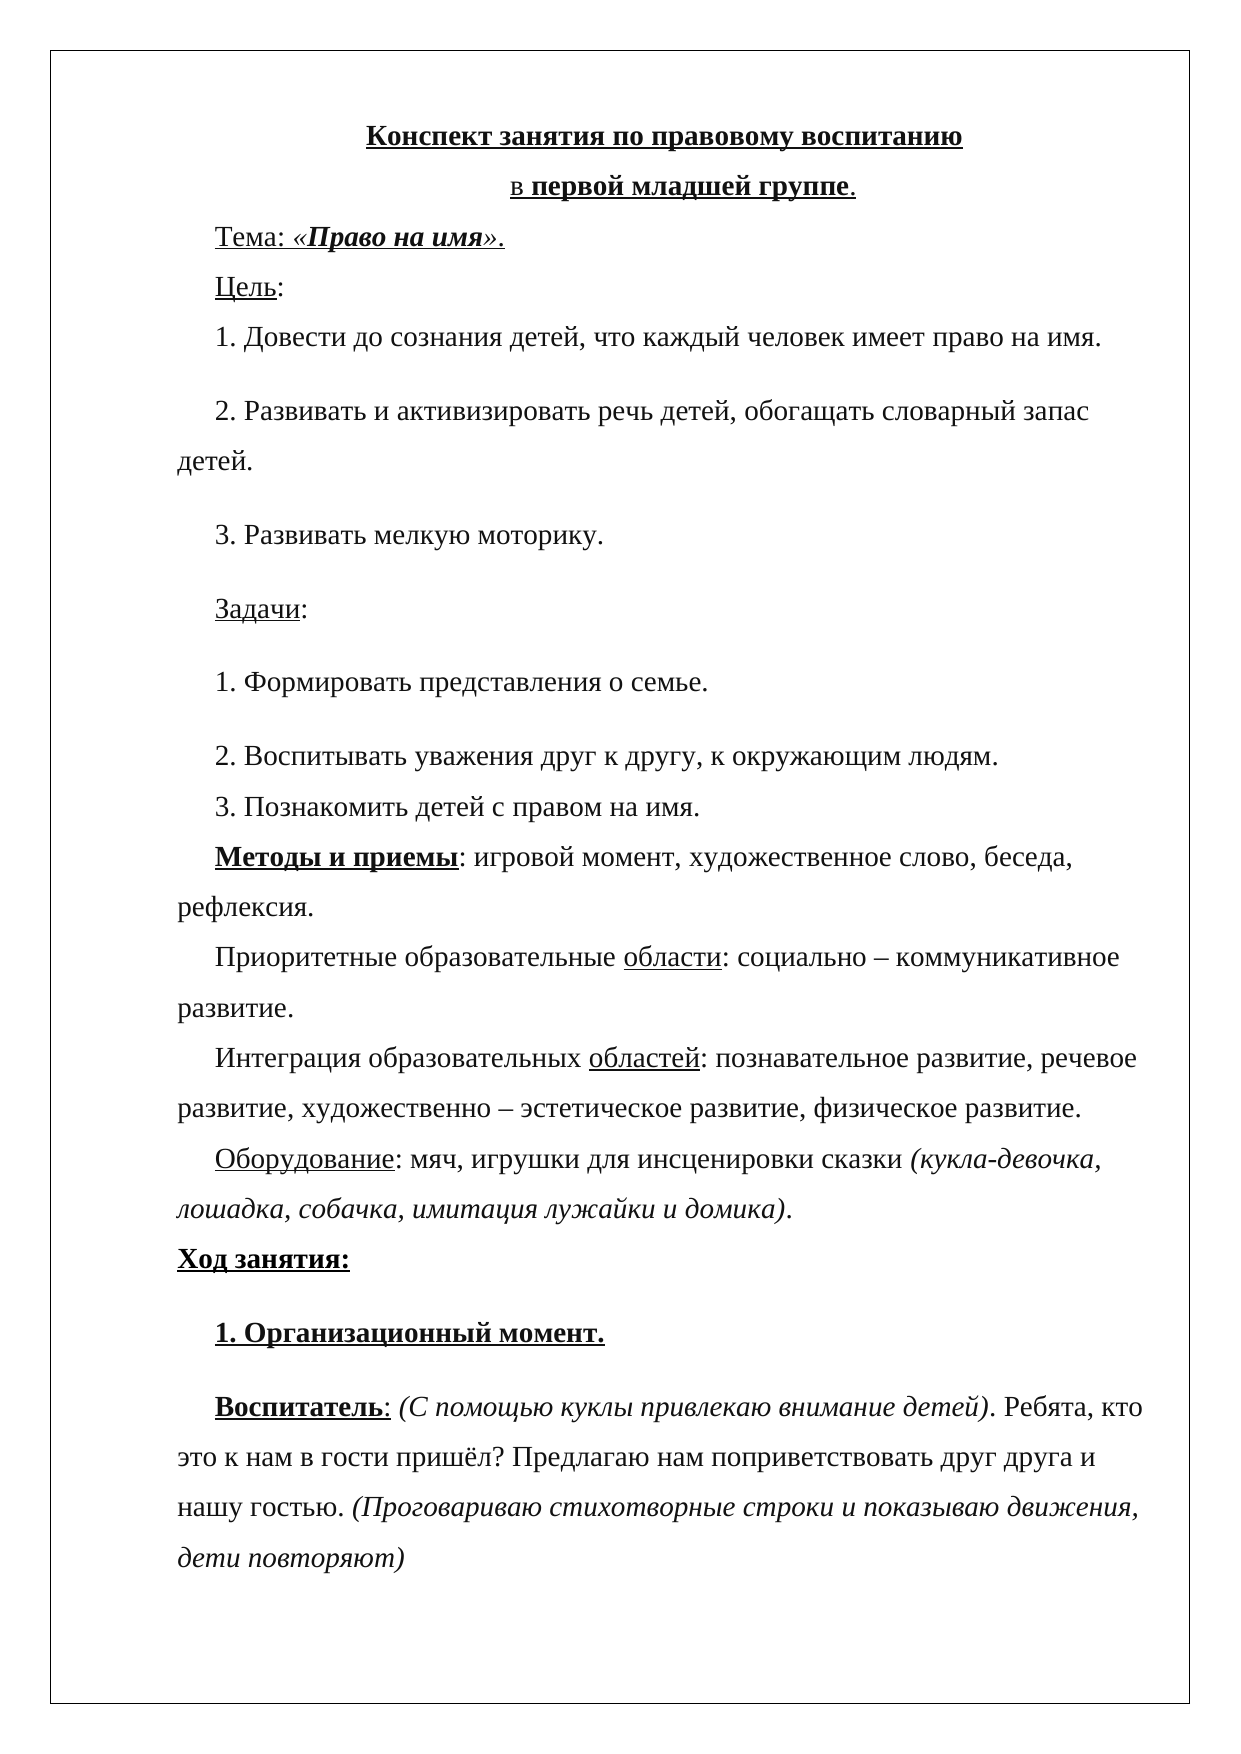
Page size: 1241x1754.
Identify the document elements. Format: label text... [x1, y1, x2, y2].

text 3. Развивать мелкую моторику. [177, 517, 1152, 551]
text Оборудование: мяч, игрушки для инсценировки сказки (кукла-девочка, лошадка, собачка, имитация лужайки и домика). [177, 1141, 1152, 1225]
text Цель: [177, 269, 1152, 302]
text 1. Организационный момент. [177, 1315, 1152, 1349]
text в первой младшей группе. [177, 168, 1152, 202]
text Тема: «Право на имя». [177, 219, 1152, 252]
text 2. Воспитывать уважения друг к другу, к окружающим людям. [177, 738, 1152, 772]
text Ход занятия: [177, 1241, 1152, 1275]
text Методы и приемы: игровой момент, художественное слово, беседа, рефлексия. [177, 839, 1152, 923]
text 3. Познакомить детей с правом на имя. [177, 789, 1152, 822]
text Воспитатель: (С помощью куклы привлекаю внимание детей). Ребята, кто это к нам в гости пришёл? Предлагаю нам поприветствовать друг друга и нашу гостью. (Проговариваю стихотворные строки и показываю движения, дети повторяют) [177, 1389, 1152, 1573]
text 1. Формировать представления о семье. [177, 664, 1152, 698]
text 1. Довести до сознания детей, что каждый человек имеет право на имя. [177, 319, 1152, 353]
text 2. Развивать и активизировать речь детей, обогащать словарный запас детей. [177, 393, 1152, 477]
text Интеграция образовательных областей: познавательное развитие, речевое развитие, художественно – эстетическое развитие, физическое развитие. [177, 1040, 1152, 1124]
text Задачи: [177, 591, 1152, 624]
text Приоритетные образовательные области: социально – коммуникативное развитие. [177, 939, 1152, 1023]
text Конспект занятия по правовому воспитанию [177, 118, 1152, 152]
